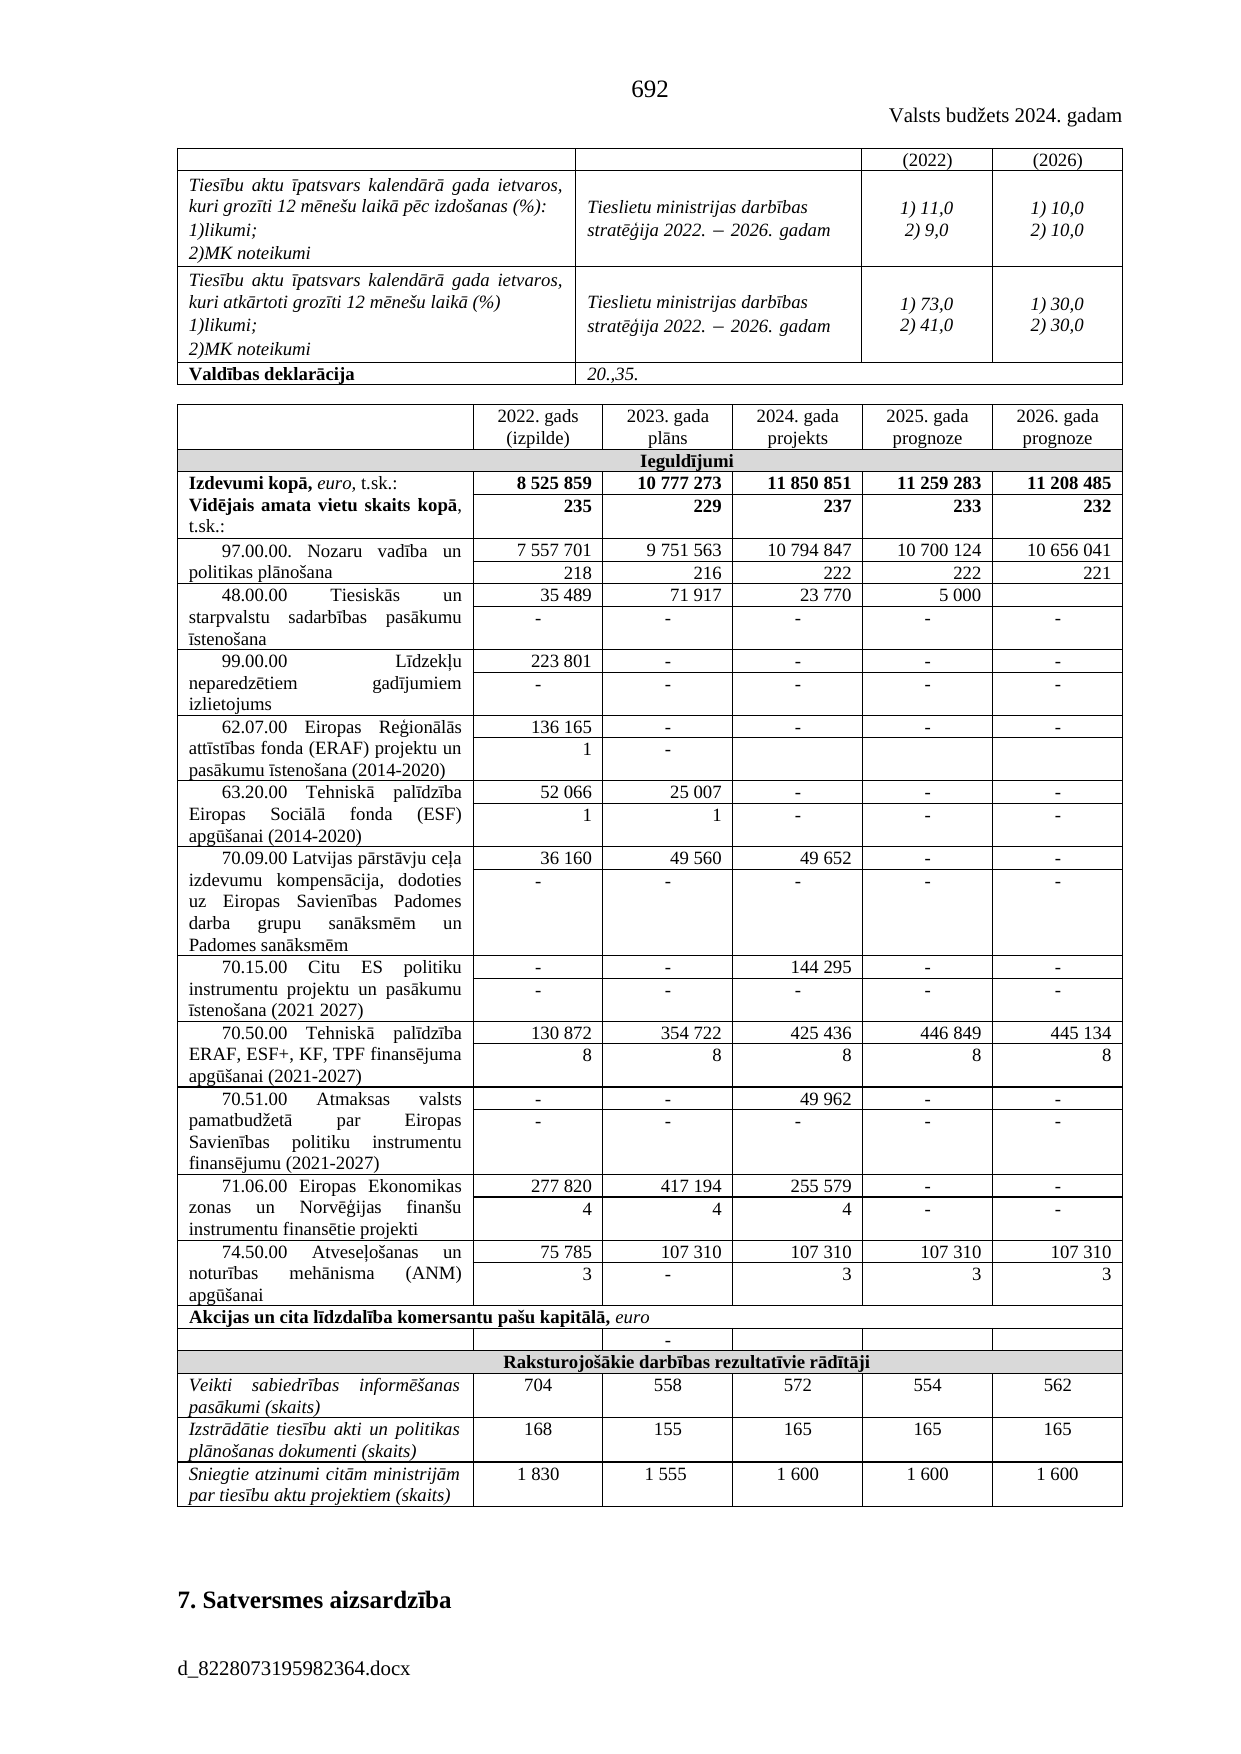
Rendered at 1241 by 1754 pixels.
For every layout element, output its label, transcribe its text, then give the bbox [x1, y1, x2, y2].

table_cell Ieguldījumi [178, 450, 1122, 471]
table_cell 8 525 859 [474, 472, 602, 494]
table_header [993, 149, 1122, 170]
table_cell 562 [993, 1374, 1122, 1417]
table_cell 425 436 [733, 1022, 862, 1043]
table_cell 1) 11,0 2) 9,0 [862, 171, 992, 266]
table_cell 3 [474, 1263, 602, 1305]
table_cell 1 [474, 738, 602, 780]
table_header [862, 149, 992, 170]
table_cell 70.09.00 Latvijas pārstāvju ceļa izdevumu kompensācija, dodoties uz Eiropas Savienības Padomes darba grupu sanāksmēm un Padomes sanāksmēm [178, 847, 473, 955]
table_cell 10 656 041 [993, 539, 1122, 561]
table_cell - [863, 847, 992, 869]
table_cell 558 [603, 1374, 732, 1417]
table_cell 25 007 [603, 781, 732, 803]
table_cell - [863, 1175, 992, 1196]
table_cell - [733, 1110, 862, 1174]
table_cell 445 134 [993, 1022, 1122, 1043]
table_cell Tiesību aktu īpatsvars kalendārā gada ietvaros, kuri grozīti 12 mēnešu laikā pēc izdošanas (%): 1)likumi; 2)MK noteikumi [178, 171, 575, 266]
table_cell - [863, 607, 992, 649]
table_cell 8 [993, 1044, 1122, 1086]
table_cell Raksturojošākie darbības rezultatīvie rādītāji [178, 1351, 1122, 1373]
table_cell 75 785 [474, 1241, 602, 1262]
table_cell 63.20.00 Tehniskā palīdzība Eiropas Sociālā fonda (ESF) apgūšanai (2014-2020) [178, 781, 473, 846]
table_cell - [603, 1110, 732, 1174]
table_cell 155 [603, 1418, 732, 1461]
table_cell 49 560 [603, 847, 732, 869]
table_cell 97.00.00. Nozaru vadība un politikas plānošana [178, 539, 473, 583]
table_cell 74.50.00 Atveseļošanas un noturības mehānisma (ANM) apgūšanai [178, 1241, 473, 1305]
table_cell 216 [603, 562, 732, 583]
table_cell - [474, 1110, 602, 1174]
table_cell 235 [474, 495, 602, 538]
table_cell 11 850 851 [733, 472, 862, 494]
table_cell 8 [733, 1044, 862, 1086]
table_cell 446 849 [863, 1022, 992, 1043]
table_cell 1 [474, 804, 602, 846]
table_cell [993, 584, 1122, 606]
table_cell - [863, 979, 992, 1021]
table_cell - [863, 1088, 992, 1109]
table_cell Sniegtie atzinumi citām ministrijām par tiesību aktu projektiem (skaits) [178, 1463, 473, 1506]
table_cell [733, 1329, 862, 1350]
table_cell 9 751 563 [603, 539, 732, 561]
table_cell [993, 738, 1122, 780]
table_cell - [993, 870, 1122, 955]
table_cell - [603, 870, 732, 955]
table_cell 4 [603, 1198, 732, 1239]
table_cell - [863, 1198, 992, 1239]
table_cell 35 489 [474, 584, 602, 606]
table_cell - [993, 1198, 1122, 1239]
table_cell 11 259 283 [863, 472, 992, 494]
table_cell - [733, 673, 862, 715]
table_cell - [733, 979, 862, 1021]
table_cell - [993, 804, 1122, 846]
table_cell 1 600 [863, 1463, 992, 1506]
table_cell 70.50.00 Tehniskā palīdzība ERAF, ESF+, KF, TPF finansējuma apgūšanai (2021-2027) [178, 1022, 473, 1086]
table_cell 7 557 701 [474, 539, 602, 561]
table_cell - [733, 716, 862, 737]
table_cell 237 [733, 495, 862, 538]
table_cell Tieslietu ministrijas darbības stratēģija 2022. – 2026. gadam [576, 171, 861, 266]
table_cell 554 [863, 1374, 992, 1417]
table_cell 417 194 [603, 1175, 732, 1196]
table_cell 233 [863, 495, 992, 538]
table_cell - [863, 781, 992, 803]
table_cell - [863, 673, 992, 715]
table_header [178, 405, 473, 448]
table_cell - [733, 804, 862, 846]
table_cell 1 600 [733, 1463, 862, 1506]
table_cell 70.15.00 Citu ES politiku instrumentu projektu un pasākumu īstenošana (2021 2027) [178, 956, 473, 1021]
table_cell 10 777 273 [603, 472, 732, 494]
table_cell - [603, 1263, 732, 1305]
table_cell - [993, 847, 1122, 869]
table_cell - [993, 1088, 1122, 1109]
table_cell - [863, 1110, 992, 1174]
table_cell 11 208 485 [993, 472, 1122, 494]
table_cell - [733, 870, 862, 955]
table_cell - [603, 1329, 732, 1350]
table_cell 229 [603, 495, 732, 538]
table_cell - [863, 804, 992, 846]
table_header 2025. gada prognoze [863, 405, 992, 448]
table_cell 221 [993, 562, 1122, 583]
table_cell - [474, 956, 602, 978]
table_cell 165 [993, 1418, 1122, 1461]
table_cell 62.07.00 Eiropas Reģionālās attīstības fonda (ERAF) projektu un pasākumu īstenošana (2014-2020) [178, 716, 473, 780]
table_cell 165 [733, 1418, 862, 1461]
table_cell 49 962 [733, 1088, 862, 1109]
table_cell 130 872 [474, 1022, 602, 1043]
table_cell - [733, 781, 862, 803]
table_cell - [993, 650, 1122, 672]
table_cell - [733, 607, 862, 649]
table_cell Veikti sabiedrības informēšanas pasākumi (skaits) [178, 1374, 473, 1417]
table_cell - [993, 673, 1122, 715]
table_cell Tiesību aktu īpatsvars kalendārā gada ietvaros, kuri atkārtoti grozīti 12 mēnešu laikā (%) 1)likumi; 2)MK noteikumi [178, 267, 575, 362]
table_cell [178, 1329, 473, 1350]
table_cell [474, 1329, 602, 1350]
table_cell 1 555 [603, 1463, 732, 1506]
table_cell [733, 738, 862, 780]
table_cell 107 310 [863, 1241, 992, 1262]
table_cell 49 652 [733, 847, 862, 869]
table_cell [993, 1329, 1122, 1350]
table_cell 222 [733, 562, 862, 583]
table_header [576, 149, 861, 170]
table_cell - [993, 1175, 1122, 1196]
table_cell - [993, 716, 1122, 737]
table_cell 1) 30,0 2) 30,0 [993, 267, 1122, 362]
table_cell - [993, 607, 1122, 649]
table_cell - [474, 1088, 602, 1109]
table_cell 8 [474, 1044, 602, 1086]
table_cell 99.00.00 Līdzekļu neparedzētiem gadījumiem izlietojums [178, 650, 473, 715]
table_cell Izstrādātie tiesību akti un politikas plānošanas dokumenti (skaits) [178, 1418, 473, 1461]
table_header 2023. gada plāns [603, 405, 732, 448]
table_cell 107 310 [733, 1241, 862, 1262]
table_cell 1) 10,0 2) 10,0 [993, 171, 1122, 266]
table_cell 572 [733, 1374, 862, 1417]
table_cell 70.51.00 Atmaksas valsts pamatbudžetā par Eiropas Savienības politiku instrumentu finansējumu (2021-2027) [178, 1088, 473, 1174]
table_cell 223 801 [474, 650, 602, 672]
table_cell - [863, 956, 992, 978]
table_cell 165 [863, 1418, 992, 1461]
table_cell 71 917 [603, 584, 732, 606]
table_header 2024. gada projekts [733, 405, 862, 448]
table_cell 1 600 [993, 1463, 1122, 1506]
table_cell 20.,35. [576, 363, 1122, 384]
table_cell 10 794 847 [733, 539, 862, 561]
table_cell Akcijas un cita līdzdalība komersantu pašu kapitālā, euro [178, 1306, 1122, 1328]
table_cell Tieslietu ministrijas darbības stratēģija 2022. – 2026. gadam [576, 267, 861, 362]
table_cell - [474, 607, 602, 649]
table_cell 3 [863, 1263, 992, 1305]
table_cell 48.00.00 Tiesiskās un starpvalstu sadarbības pasākumu īstenošana [178, 584, 473, 649]
table_cell [863, 738, 992, 780]
table_cell - [993, 979, 1122, 1021]
table_cell 144 295 [733, 956, 862, 978]
table_cell 71.06.00 Eiropas Ekonomikas zonas un Norvēģijas finanšu instrumentu finansētie projekti [178, 1175, 473, 1239]
table_cell 8 [863, 1044, 992, 1086]
table_cell - [603, 716, 732, 737]
table_cell 222 [863, 562, 992, 583]
table_cell 1) 73,0 2) 41,0 [862, 267, 992, 362]
table_cell 36 160 [474, 847, 602, 869]
table_cell - [993, 1110, 1122, 1174]
table_cell - [863, 716, 992, 737]
table_cell - [474, 870, 602, 955]
table_cell - [603, 673, 732, 715]
table_cell 10 700 124 [863, 539, 992, 561]
table_cell - [474, 979, 602, 1021]
table_cell Valdības deklarācija [178, 363, 575, 384]
table_cell - [603, 738, 732, 780]
table_cell - [603, 956, 732, 978]
table_cell Izdevumi kopā, euro, t.sk.: Vidējais amata vietu skaits kopā, t.sk.: [178, 472, 473, 538]
table_cell 255 579 [733, 1175, 862, 1196]
table_cell 1 [603, 804, 732, 846]
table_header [178, 149, 575, 170]
table_cell 168 [474, 1418, 602, 1461]
table_cell - [733, 650, 862, 672]
table_cell [863, 1329, 992, 1350]
table_cell 354 722 [603, 1022, 732, 1043]
table_cell 52 066 [474, 781, 602, 803]
table_cell 1 830 [474, 1463, 602, 1506]
table_cell - [603, 979, 732, 1021]
table_cell 4 [474, 1198, 602, 1239]
text 7. Satversmes aizsardzība [177, 1585, 1122, 1614]
table_header 2022. gads (izpilde) [474, 405, 602, 448]
table_cell 3 [733, 1263, 862, 1305]
table_cell - [993, 781, 1122, 803]
table_cell 4 [733, 1198, 862, 1239]
table_cell 107 310 [603, 1241, 732, 1262]
table_cell 218 [474, 562, 602, 583]
table_cell - [603, 1088, 732, 1109]
table_cell 107 310 [993, 1241, 1122, 1262]
table_cell 277 820 [474, 1175, 602, 1196]
table_cell 3 [993, 1263, 1122, 1305]
table_cell - [474, 673, 602, 715]
table_cell 8 [603, 1044, 732, 1086]
table_cell - [603, 607, 732, 649]
table_header 2026. gada prognoze [993, 405, 1122, 448]
table_cell - [863, 650, 992, 672]
table_cell 704 [474, 1374, 602, 1417]
table_cell 23 770 [733, 584, 862, 606]
table_cell 232 [993, 495, 1122, 538]
table_cell - [603, 650, 732, 672]
table_cell 5 000 [863, 584, 992, 606]
table_cell - [993, 956, 1122, 978]
table_cell - [863, 870, 992, 955]
table_cell 136 165 [474, 716, 602, 737]
